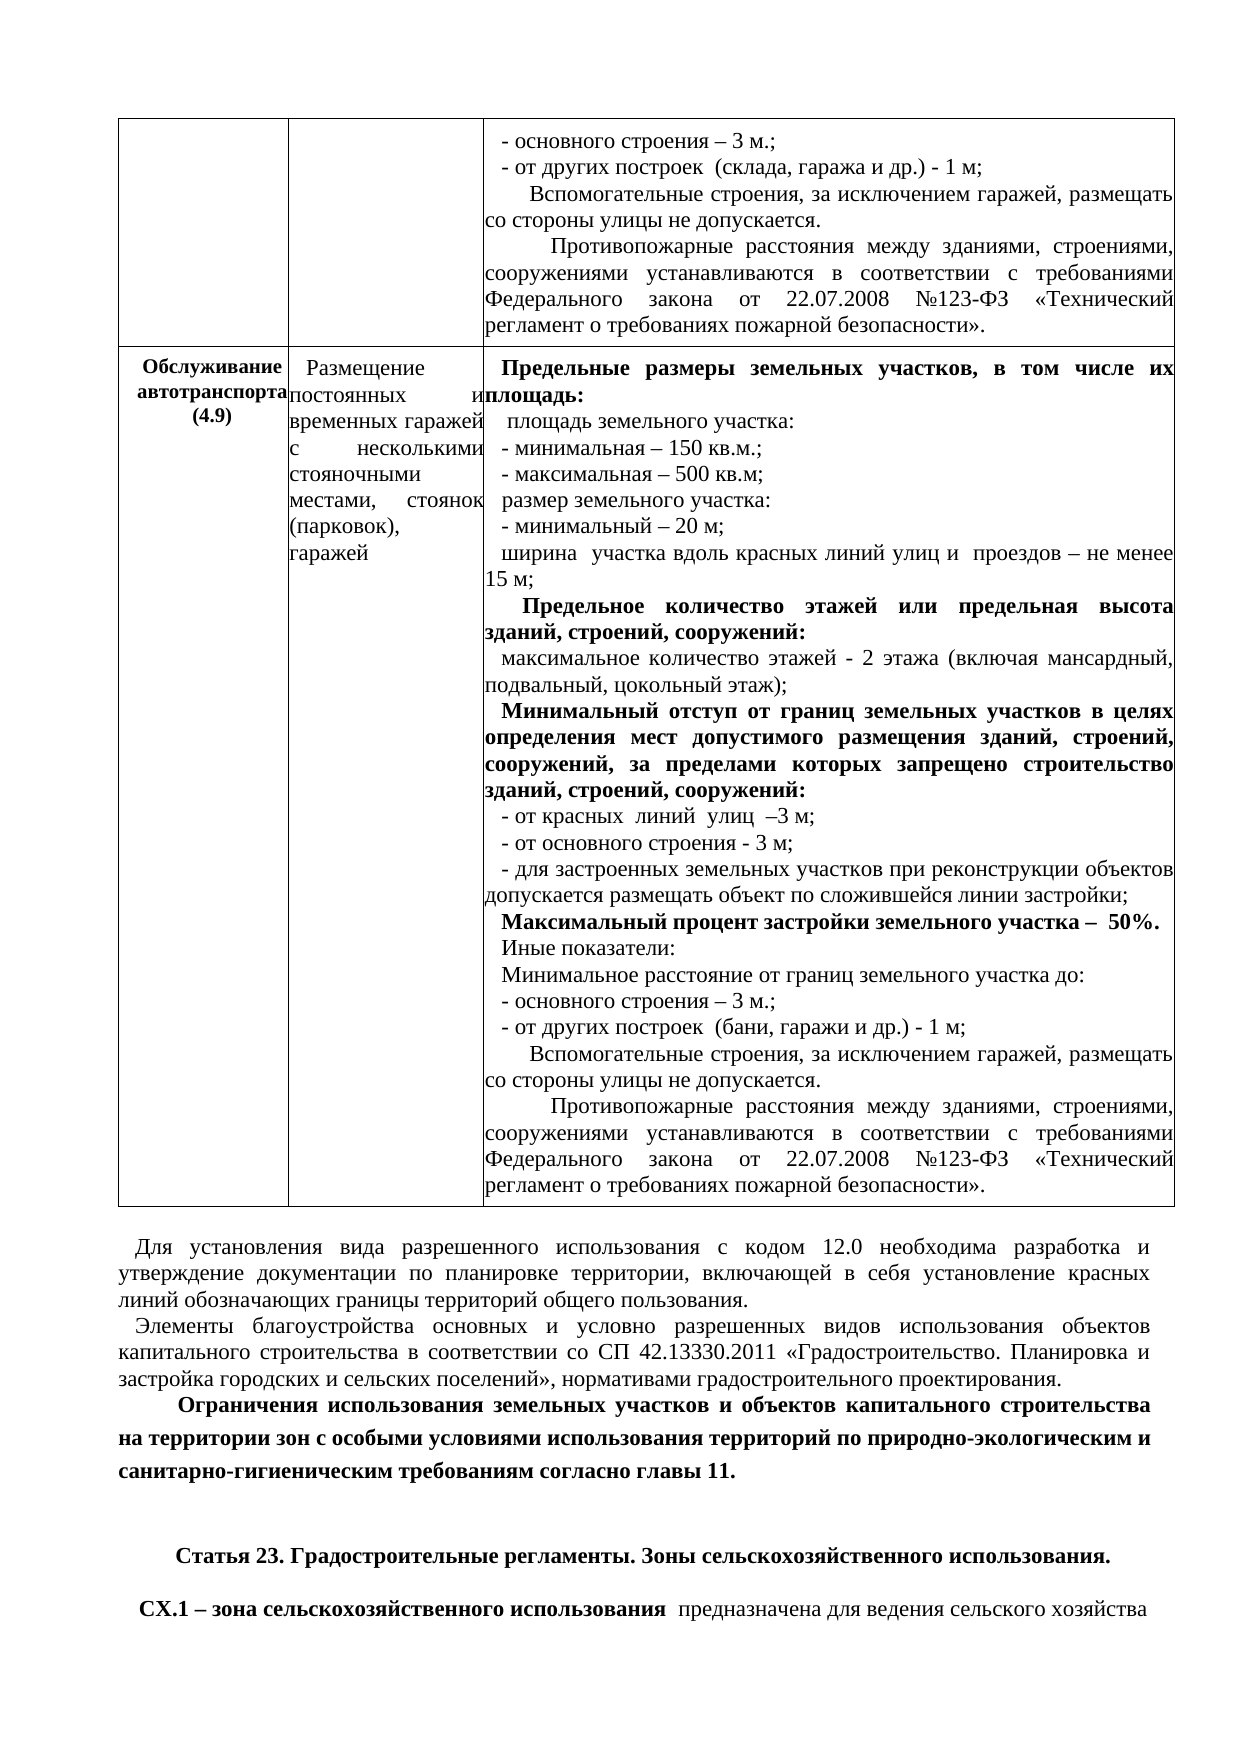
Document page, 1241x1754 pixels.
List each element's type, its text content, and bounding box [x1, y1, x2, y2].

text Статья 23. Градостроительные регламенты. Зоны сельскохозяйственного использования. [118, 1543, 1152, 1569]
text СХ.1 – зона сельскохозяйственного использования предназначена для ведения сельского хозяйства [118, 1595, 1152, 1622]
table_cell Предельные размеры земельных участков, в том числе их площадь: площадь земельного участка: - минимальная – 150 кв.м.; - максимальная – 500 кв.м; размер земельного участка: - минимальный – 20 м; ширина участка вдоль красных линий улиц и проездов – не менее 15 м; Предельное количество этажей или предельная высота зданий, строений, сооружений: максимальное количество этажей - 2 этажа (включая мансардный, подвальный, цокольный этаж); Минимальный отступ от границ земельных участков в целях определения мест допустимого размещения зданий, строений, сооружений, за пределами которых запрещено строительство зданий, строений, сооружений: - от красных линий улиц –3 м; - от основного строения - 3 м; - для застроенных земельных участков при реконструкции объектов допускается размещать объект по сложившейся линии застройки; Максимальный процент застройки земельного участка – 50%. Иные показатели: Минимальное расстояние от границ земельного участка до: - основного строения – 3 м.; - от других построек (бани, гаражи и др.) - 1 м; Вспомогательные строения, за исключением гаражей, размещать со стороны улицы не допускается. Противопожарные расстояния между зданиями, строениями, сооружениями устанавливаются в соответствии с требованиями Федерального закона от 22.07.2008 №123-ФЗ «Технический регламент о требованиях пожарной безопасности». [484, 347, 1174, 1206]
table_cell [484, 119, 1174, 346]
text Для установления вида разрешенного использования с кодом 12.0 необходима разработка и утверждение документации по планировке территории, включающей в себя установление красных линий обозначающих границы территорий общего пользования. [118, 1233, 1152, 1312]
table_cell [289, 119, 483, 346]
table_cell Обслуживание автотранспорта (4.9) [119, 347, 288, 1206]
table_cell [119, 119, 288, 346]
table_cell Размещение постоянных и временных гаражей с несколькими стояночными местами, стоянок (парковок), гаражей [289, 347, 483, 1206]
text Элементы благоустройства основных и условно разрешенных видов использования объектов капитального строительства в соответствии со СП 42.13330.2011 «Градостроительство. Планировка и застройка городских и сельских поселений», нормативами градостроительного проектирования. [118, 1312, 1152, 1391]
text Ограничения использования земельных участков и объектов капитального строительства на территории зон с особыми условиями использования территорий по природно-экологическим и санитарно-гигиеническим требованиям согласно главы 11. [118, 1391, 1152, 1483]
